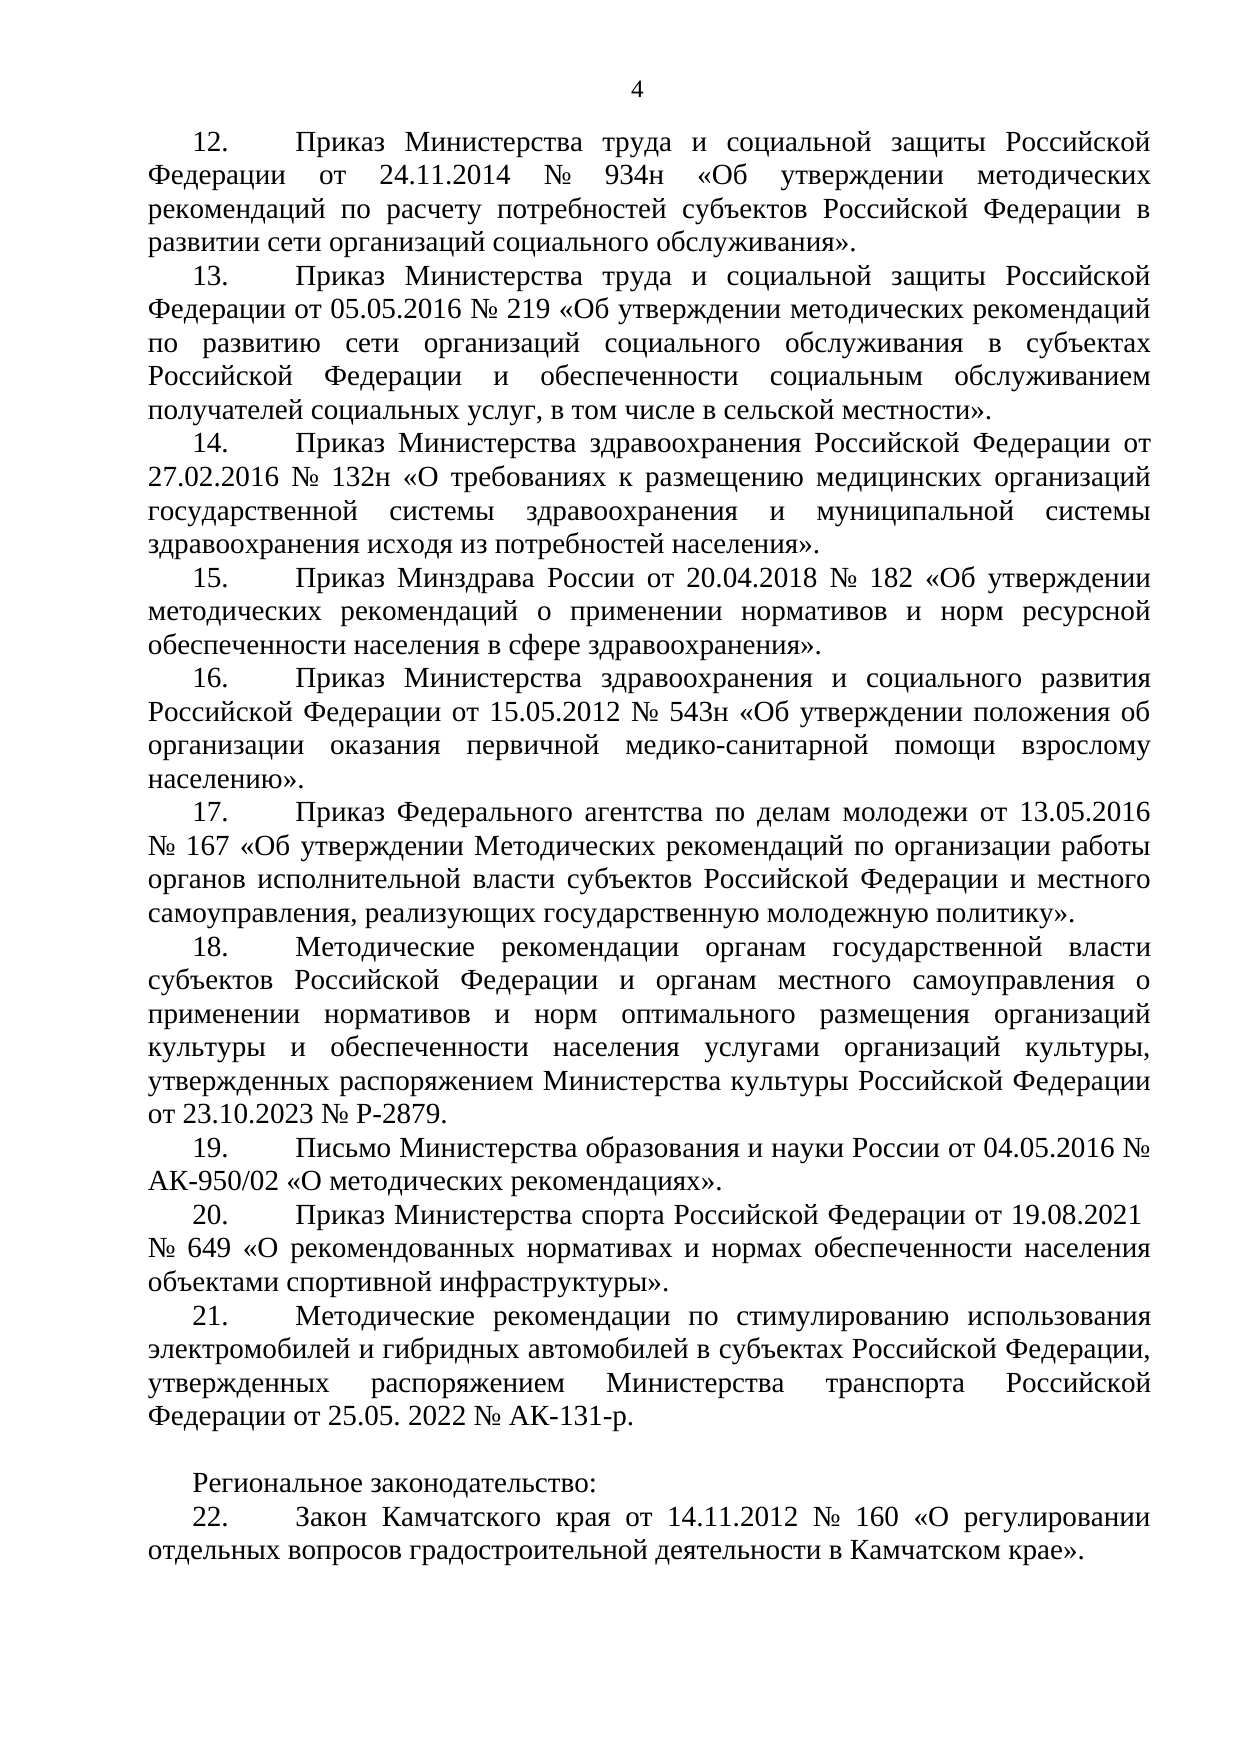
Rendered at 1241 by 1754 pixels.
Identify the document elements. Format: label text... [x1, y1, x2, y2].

list Приказ Министерства здравоохранения Российской Федерации от 27.02.2016 № 132н «О требованиях к размещению медицинских организаций государственной системы здравоохранения и муниципальной системы здравоохранения исходя из потребностей населения». [148, 426, 1152, 560]
list Приказ Министерства труда и социальной защиты Российской Федерации от 24.11.2014 № 934н «Об утверждении методических рекомендаций по расчету потребностей субъектов Российской Федерации в развитии сети организаций социального обслуживания». [148, 124, 1152, 258]
list Методические рекомендации органам государственной власти субъектов Российской Федерации и органам местного самоуправления о применении нормативов и норм оптимального размещения организаций культуры и обеспеченности населения услугами организаций культуры, утвержденных распоряжением Министерства культуры Российской Федерации от 23.10.2023 № Р-2879. [148, 929, 1152, 1130]
list Приказ Министерства здравоохранения и социального развития Российской Федерации от 15.05.2012 № 543н «Об утверждении положения об организации оказания первичной медико-санитарной помощи взрослому населению». [148, 660, 1152, 794]
list Письмо Министерства образования и науки России от 04.05.2016 № АК-950/02 «О методических рекомендациях». [148, 1130, 1152, 1197]
text Региональное законодательство: [192, 1465, 1152, 1499]
list Приказ Федерального агентства по делам молодежи от 13.05.2016 № 167 «Об утверждении Методических рекомендаций по организации работы органов исполнительной власти субъектов Российской Федерации и местного самоуправления, реализующих государственную молодежную политику». [148, 794, 1152, 929]
list Приказ Минздрава России от 20.04.2018 № 182 «Об утверждении методических рекомендаций о применении нормативов и норм ресурсной обеспеченности населения в сфере здравоохранения». [148, 560, 1152, 660]
list Приказ Министерства труда и социальной защиты Российской Федерации от 05.05.2016 № 219 «Об утверждении методических рекомендаций по развитию сети организаций социального обслуживания в субъектах Российской Федерации и обеспеченности социальным обслуживанием получателей социальных услуг, в том числе в сельской местности». [148, 258, 1152, 426]
list Закон Камчатского края от 14.11.2012 № 160 «О регулировании отдельных вопросов градостроительной деятельности в Камчатском крае». [148, 1499, 1152, 1566]
list Методические рекомендации по стимулированию использования электромобилей и гибридных автомобилей в субъектах Российской Федерации, утвержденных распоряжением Министерства транспорта Российской Федерации от 25.05. 2022 № АК-131-р. [148, 1298, 1152, 1432]
list Приказ Министерства спорта Российской Федерации от 19.08.2021 № 649 «О рекомендованных нормативах и нормах обеспеченности населения объектами спортивной инфраструктуры». [148, 1197, 1152, 1298]
